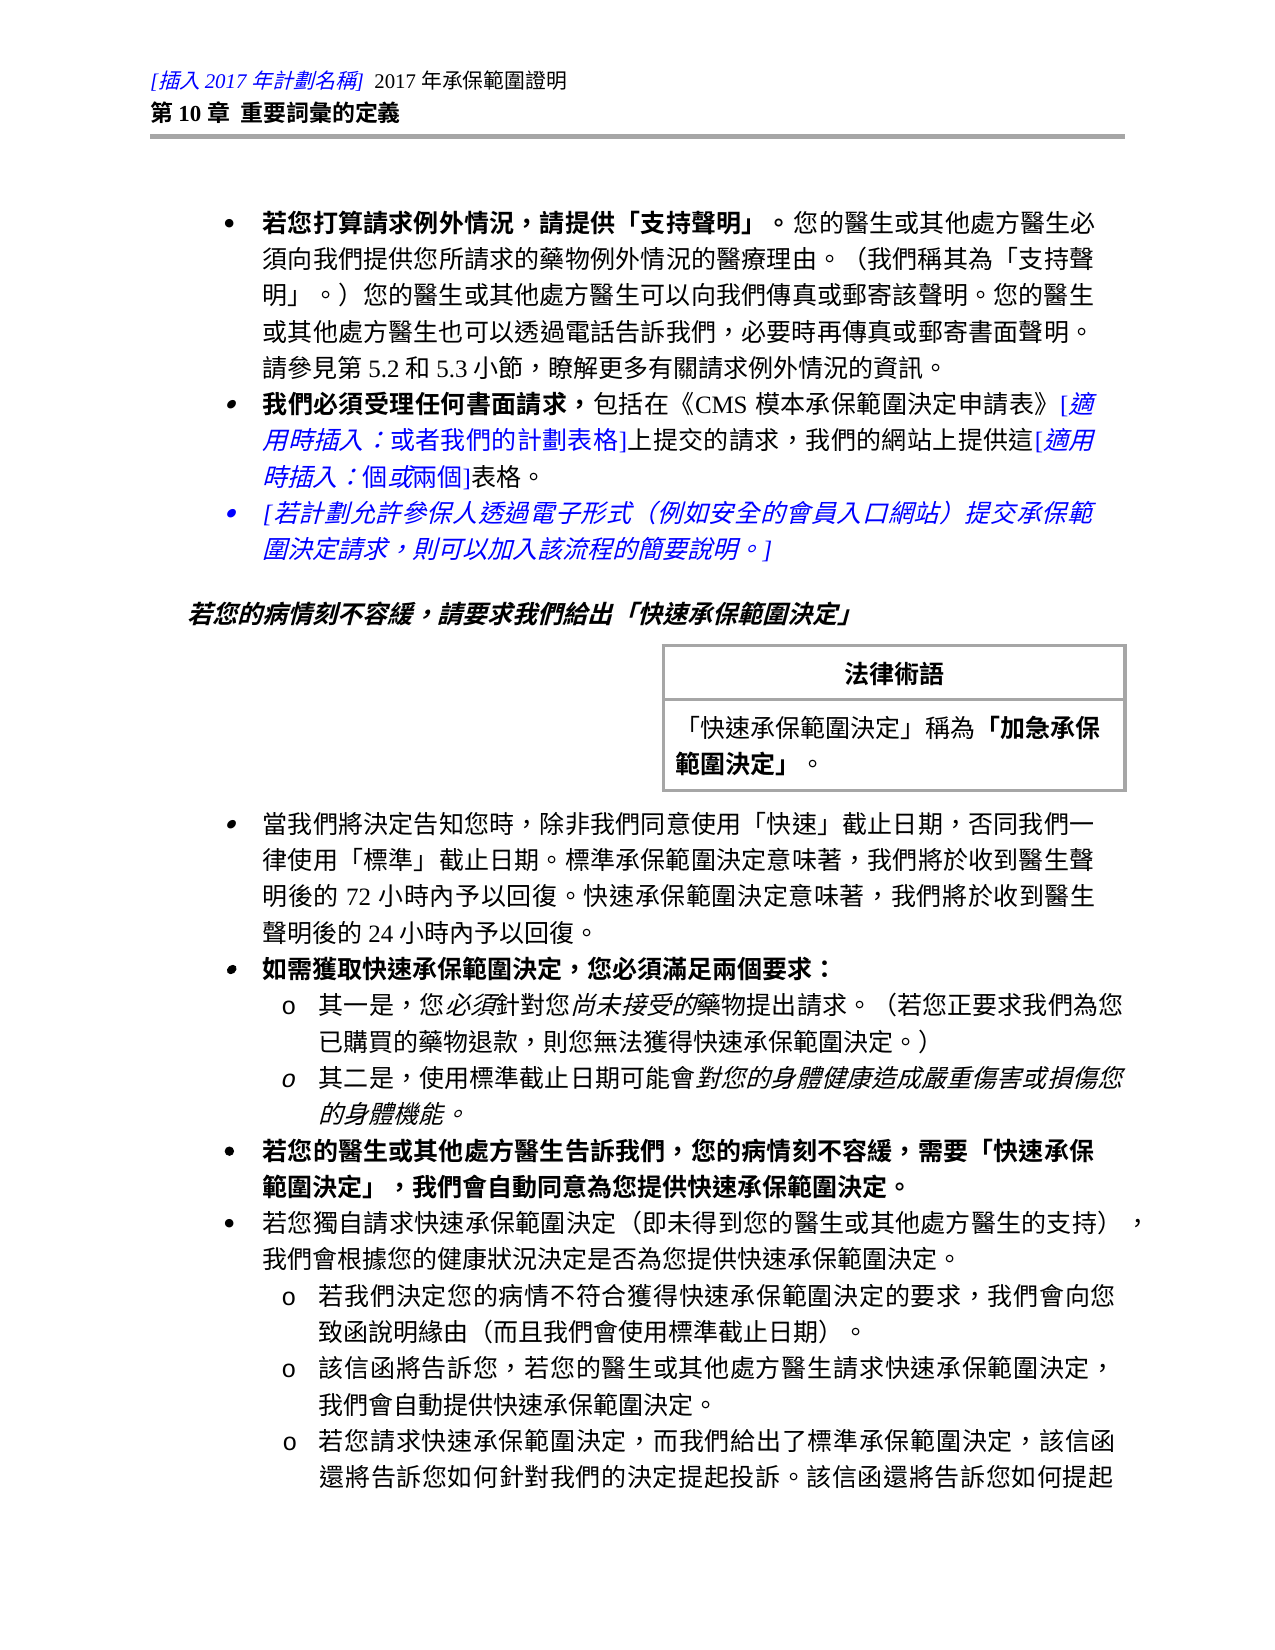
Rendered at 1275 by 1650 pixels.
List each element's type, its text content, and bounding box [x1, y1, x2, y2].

list 我們必須受理任何書面請求，包括在《CMS 模本承保範圍決定申請表》[適用時插入：或者我們的計劃表格]上提交的請求，我們的網站上提供這[適用時插入：個或兩個]表格。 [225, 1149, 1097, 1258]
list 您、您的醫生或代您行事的其他人可以請求承保範圍決定。本章第 4 節講解如何出具書面文件任命代表人代您行事。您還可以讓律師代您行事。 [225, 787, 1097, 859]
list 若您打算請求例外情況，請提供「支持聲明」。您的醫生或其他處方醫生必須向我們提供您所請求的藥物例外情況的醫療理由。（我們稱其為「支持聲明」。）您的醫生或其他處方醫生可以向我們傳真或郵寄該聲明。您的醫生或其他處方醫生也可以透過電話告訴我們，必要時再傳真或郵寄書面聲明。請參見第 5.2 和 5.3 小節，瞭解更多有關請求例外情況的資訊。 [225, 968, 1097, 1149]
subtitle 第 5.4 小節 具體步驟：如何請求承保範圍決定，包括例外情況 [142, 271, 1133, 319]
list [若計劃允許參保人透過電子形式（例如安全的會員入口網站）提交承保範圍決定請求，則可以加入該流程的簡要說明。] [225, 1258, 1097, 1331]
list 若您想讓我們退還藥費，請先閱讀本手冊第 5 章：要求我們支付應由我們支付的承保藥物費用。第 5 章講解哪些情況下您可能需要要求償付。該章還講解如何向我們寄送文件，要求我們退還應由我們承擔但您已支付的藥費。 [225, 859, 1097, 968]
text 下一小節將告訴您如何請求承保範圍決定，包括例外情況。 [150, 203, 1125, 239]
subtitle 解決辦法 [187, 484, 1125, 521]
subtitle 步驟 1：請求我們對您所需的藥物或付款做出承保範圍決定。若您的病情不容拖延，您必須要求我們做出「快速承保範圍決定」。若您正要求我們為您已購買的藥物退款，則您無法請求快速承保範圍決定。 [150, 347, 1125, 455]
list 請求您希望的承保範圍決定類型。以致電、致函或傳真的方式聯絡我們，以提出請求。您、您的代表人或者您的醫生（或其他處方醫生）可以提出該等請求。您還可以透過我們的網站瞭解承保範圍決定流程。詳情請轉到第 2 章第 1 節，[計劃可以酌情編輯章節標題]您想請求 D 部分處方藥的承保範圍決定時，該如何聯絡我們。或者，若您打算請求我們退還藥費，請轉到名為 [計劃可以酌情編輯章節標題]「欲要求我們支付應由我們支付的藥物費用時，向誰提出請求」的章節。 [225, 533, 1097, 787]
